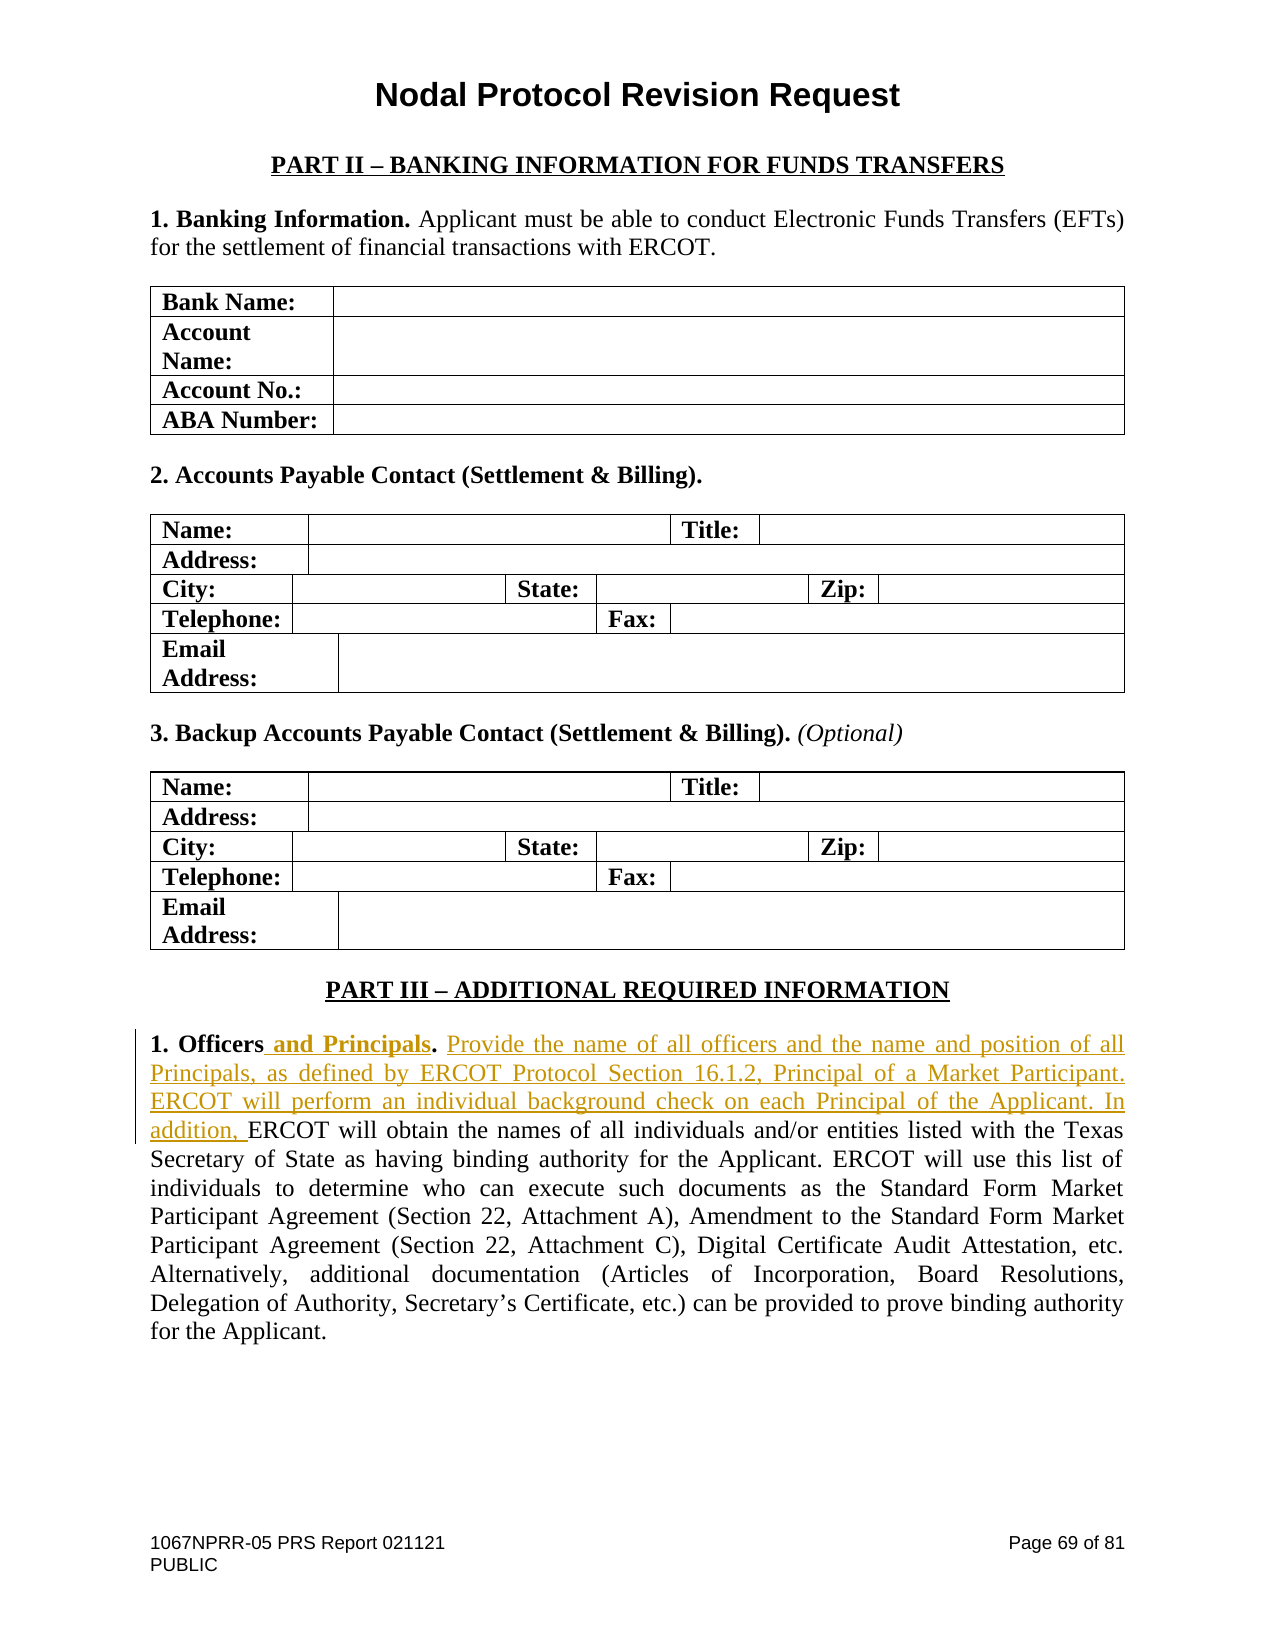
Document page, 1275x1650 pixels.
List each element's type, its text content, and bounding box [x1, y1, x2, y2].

table_cell City: [151, 832, 292, 861]
table_cell Telephone: [151, 604, 292, 633]
table_header [334, 287, 1124, 316]
table_header Title: [671, 515, 759, 544]
table_cell Telephone: [151, 862, 292, 891]
text 1. Officers. ERCOT will obtain the names of all individuals and/or entities listed with the Texas Secretary of State as having binding authority for the Applicant. ERCOT will use this list of individuals to determine who can execute such documents as the Standard Form Market Participant Agreement (Section 22, Attachment A), Amendment to the Standard Form Market Participant Agreement (Section 22, Attachment C), Digital Certificate Audit Attestation, etc. Alternatively, additional documentation (Articles of Incorporation, Board Resolutions, Delegation of Authority, Secretary’s Certificate, etc.) can be provided to prove binding authority for the Applicant. [150, 1113, 1125, 1345]
table_cell Account No.: [151, 376, 333, 404]
table_cell [597, 575, 808, 603]
text PART II – BANKING INFORMATION FOR FUNDS TRANSFERS [150, 150, 1125, 179]
text PART III – ADDiTIONAL REQUIRED Information [150, 975, 1125, 1004]
table_cell [339, 634, 1124, 692]
table_cell City: [151, 575, 292, 603]
table_header [309, 773, 670, 801]
table_cell ABA Number: [151, 405, 333, 434]
table_header [760, 515, 1124, 544]
table_cell [671, 862, 1124, 891]
table_cell [339, 892, 1124, 949]
table_cell [293, 575, 505, 603]
table_cell [334, 405, 1124, 434]
table_cell Zip: [809, 832, 878, 861]
table_cell Address: [151, 802, 308, 831]
table_cell Zip: [809, 575, 878, 603]
table_cell Address: [151, 545, 308, 573]
table_cell [334, 376, 1124, 404]
table_cell State: [506, 575, 596, 603]
table_cell Fax: [597, 604, 670, 633]
table_cell [879, 832, 1124, 861]
table_cell [293, 862, 596, 891]
text 1. Banking Information. Applicant must be able to conduct Electronic Funds Transfers (EFTs) for the settlement of financial transactions with ERCOT. [150, 204, 1125, 261]
table_cell Account Name: [151, 317, 333, 374]
text 1. Officers. ERCOT will obtain the names of all individuals and/or entities listed with the Texas Secretary of State as having binding authority for the Applicant. ERCOT will use this list of individuals to determine who can execute such documents as the Standard Form Market Participant Agreement (Section 22, Attachment A), Amendment to the Standard Form Market Participant Agreement (Section 22, Attachment C), Digital Certificate Audit Attestation, etc. Alternatively, additional documentation (Articles of Incorporation, Board Resolutions, Delegation of Authority, Secretary’s Certificate, etc.) can be provided to prove binding authority for the Applicant. [150, 1029, 1125, 1083]
table_header [760, 773, 1124, 801]
table_cell [309, 545, 1124, 573]
text 3. Backup Accounts Payable Contact (Settlement & Billing). (Optional) [150, 718, 1125, 746]
table_cell [597, 832, 808, 861]
table_header Bank Name: [151, 287, 333, 316]
table_cell Fax: [597, 862, 670, 891]
text 2. Accounts Payable Contact (Settlement & Billing). [150, 460, 1125, 489]
table_header Name: [151, 515, 308, 544]
table_cell State: [506, 832, 596, 861]
table_header [309, 515, 670, 544]
table_cell Email Address: [151, 892, 338, 949]
table_cell [334, 317, 1124, 374]
table_header Title: [671, 773, 759, 801]
table_cell [309, 802, 1124, 831]
table_cell [293, 604, 596, 633]
table_cell [879, 575, 1124, 603]
table_cell Email Address: [151, 634, 338, 692]
table_cell [671, 604, 1124, 633]
table_cell [293, 832, 505, 861]
table_header Name: [151, 773, 308, 801]
